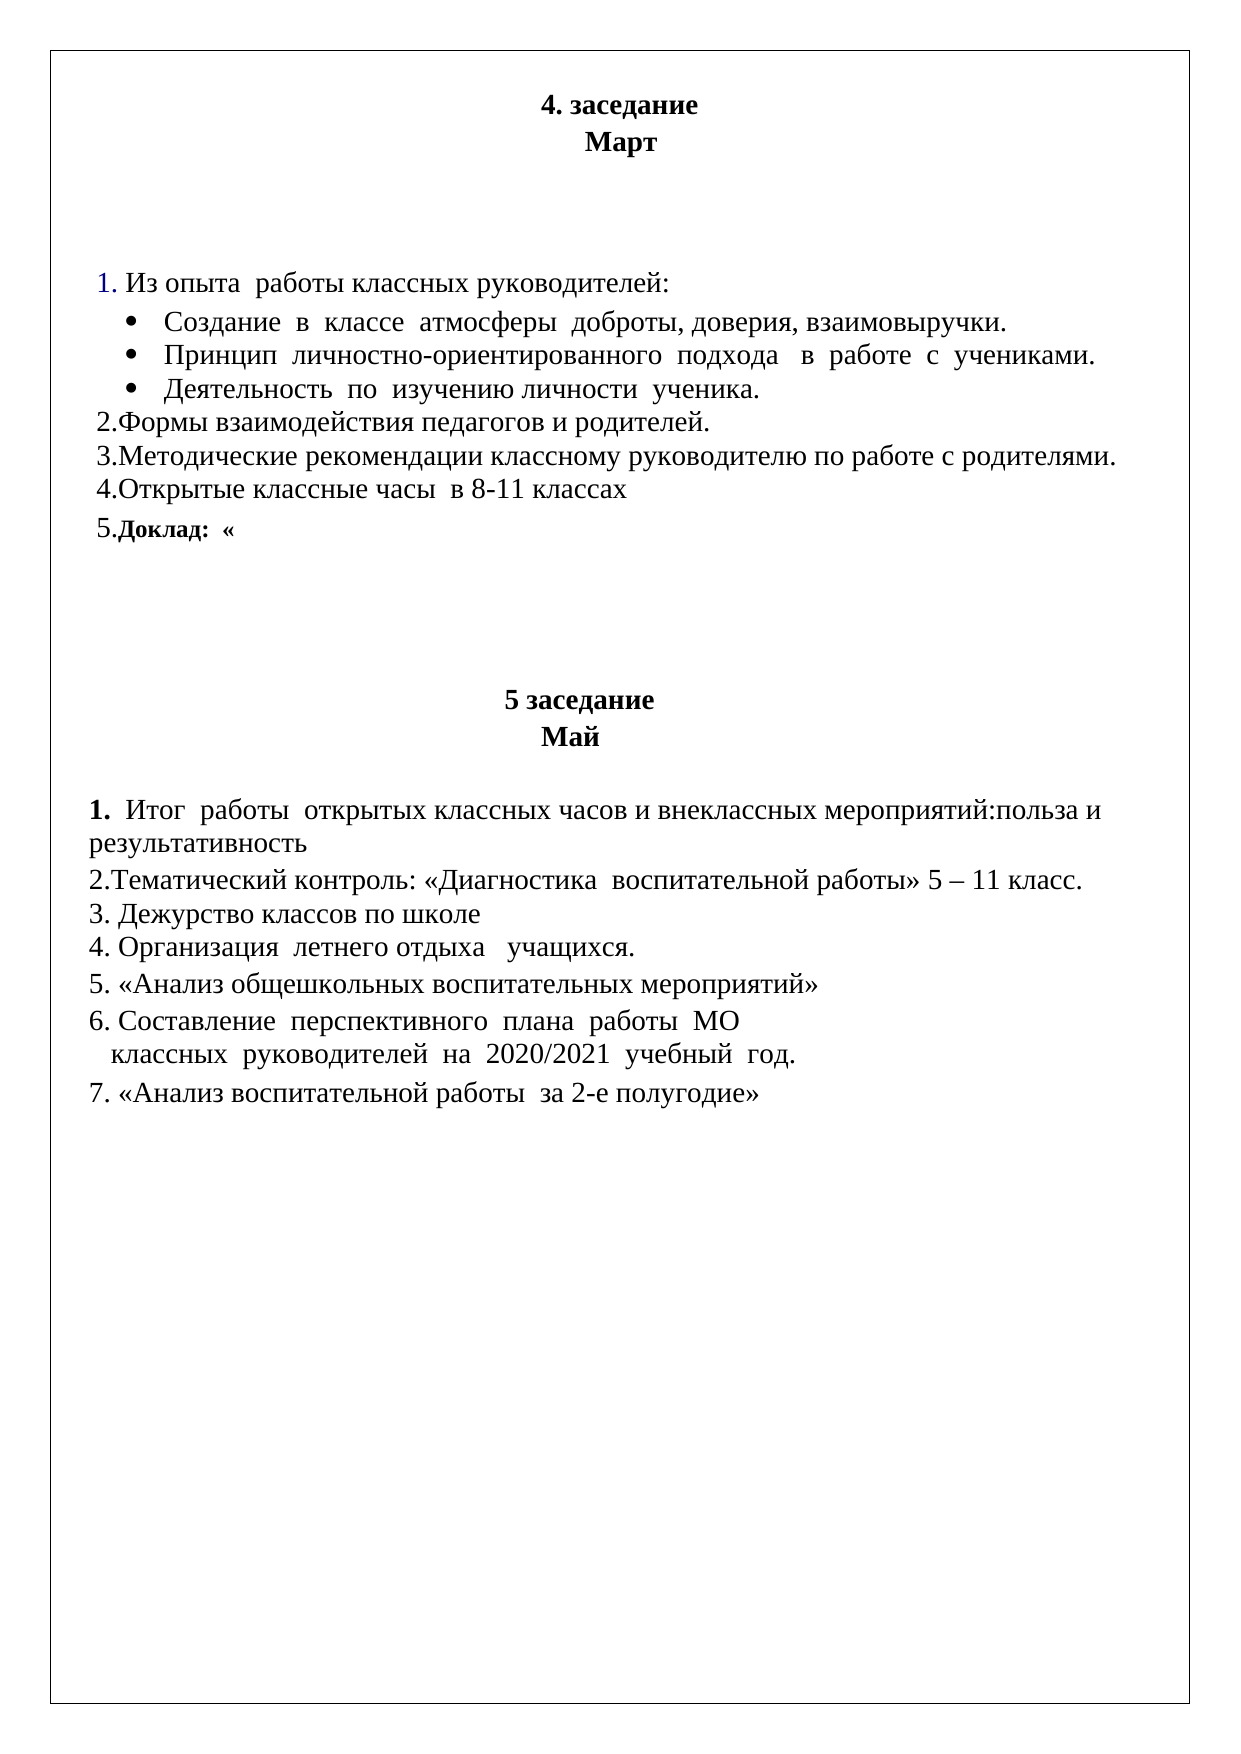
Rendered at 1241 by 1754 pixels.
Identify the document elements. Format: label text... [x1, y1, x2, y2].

text 1. Итог работы открытых классных часов и внеклассных мероприятий:польза и результативность [89, 792, 1152, 859]
text 2.Формы взаимодействия педагогов и родителей. [89, 404, 1152, 438]
text 3. Дежурство классов по школе [89, 896, 1152, 929]
text 5 заседание [89, 682, 1152, 716]
list 5.Доклад: « [89, 510, 1152, 544]
text 7. «Анализ воспитательной работы за 2-е полугодие» [89, 1075, 1152, 1108]
text 4. заседание [89, 87, 1152, 121]
list Принцип личностно-ориентированного подхода в работе с учениками. [126, 337, 1152, 371]
text Май [89, 719, 1152, 752]
text 2.Тематический контроль: «Диагностика воспитательной работы» 5 – 11 класс. [89, 862, 1152, 896]
text Март [89, 124, 1152, 157]
text классных руководителей на 2020/2021 учебный год. [89, 1036, 1152, 1070]
list 4.Открытые классные часы в 8-11 классах [89, 472, 1152, 505]
list Создание в классе атмосферы доброты, доверия, взаимовыручки. [126, 304, 1152, 337]
text 4. Организация летнего отдыха учащихся. [89, 929, 1152, 963]
text 5. «Анализ общешкольных воспитательных мероприятий» [89, 966, 1152, 999]
text 6. Составление перспективного плана работы МО [89, 1003, 1152, 1036]
text 1. Из опыта работы классных руководителей: [118, 265, 1152, 299]
list Деятельность по изучению личности ученика. [126, 371, 1152, 404]
text 3.Методические рекомендации классному руководителю по работе с родителями. [89, 438, 1152, 472]
